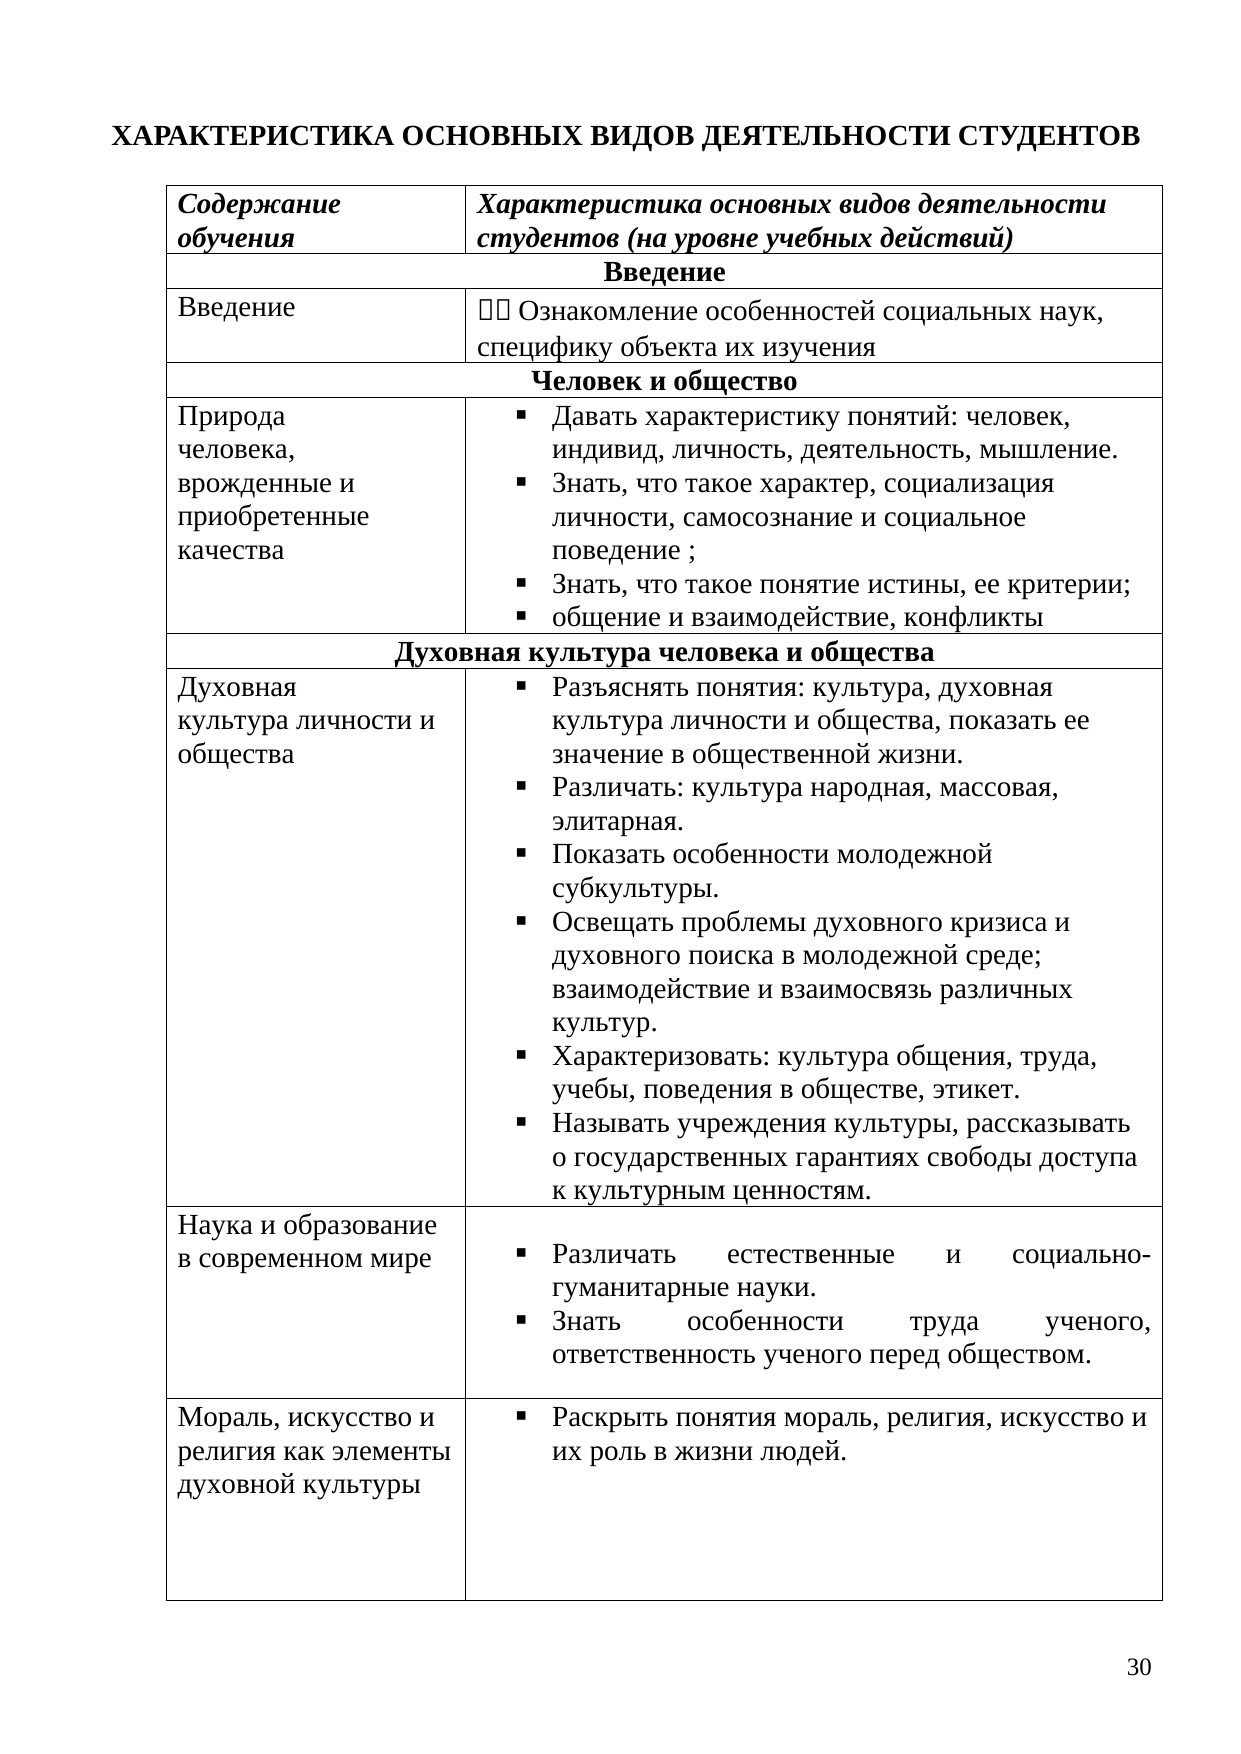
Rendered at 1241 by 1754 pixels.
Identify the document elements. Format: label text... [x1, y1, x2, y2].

table_cell Введение [167, 289, 465, 362]
table_cell Человек и общество [167, 363, 1162, 397]
table_cell Мораль, искусство и религия как элементы духовной культуры [167, 1399, 465, 1600]
table_cell Духовная культура человека и общества [167, 634, 1162, 668]
table_cell Давать характеристику понятий: человек, индивид, личность, деятельность, мышление. Знать, что такое характер, социализация личности, самосознание и социальное поведение ; Знать, что такое понятие истины, ее критерии; общение и взаимодействие, конфликты [466, 398, 1162, 633]
table_cell Введение [167, 254, 1162, 288]
table_cell Раскрыть понятия мораль, религия, искусство и их роль в жизни людей. [466, 1399, 1162, 1600]
table_cell Духовная культура личности и общества [167, 669, 465, 1206]
table_cell Различать естественные и социально-гуманитарные науки. Знать особенности труда ученого, ответственность ученого перед обществом. [466, 1207, 1162, 1398]
table_cell Природа человека, врожденные и приобретенные качества [167, 398, 465, 633]
table_header Характеристика основных видов деятельности студентов (на уровне учебных действий) [466, 186, 1162, 253]
table_cell Наука и образование в современном мире [167, 1207, 465, 1398]
table_cell Разъяснять понятия: культура, духовная культура личности и общества, показать ее значение в общественной жизни. Различать: культура народная, массовая, элитарная. Показать особенности молодежной субкультуры. Освещать проблемы духовного кризиса и духовного поиска в молодежной среде; взаимодействие и взаимосвязь различных культур. Характеризовать: культура общения, труда, учебы, поведения в обществе, этикет. Называть учреждения культуры, рассказывать о государственных гарантиях свободы доступа к культурным ценностям. [466, 669, 1162, 1206]
table_cell  Ознакомление особенностей социальных наук, специфику объекта их изучения [466, 289, 1162, 362]
text ХАРАКТЕРИСТИКА ОСНОВНЫХ ВИДОВ ДЕЯТЕЛЬНОСТИ СТУДЕНТОВ [100, 118, 1152, 152]
table_header Содержание обучения [167, 186, 465, 253]
